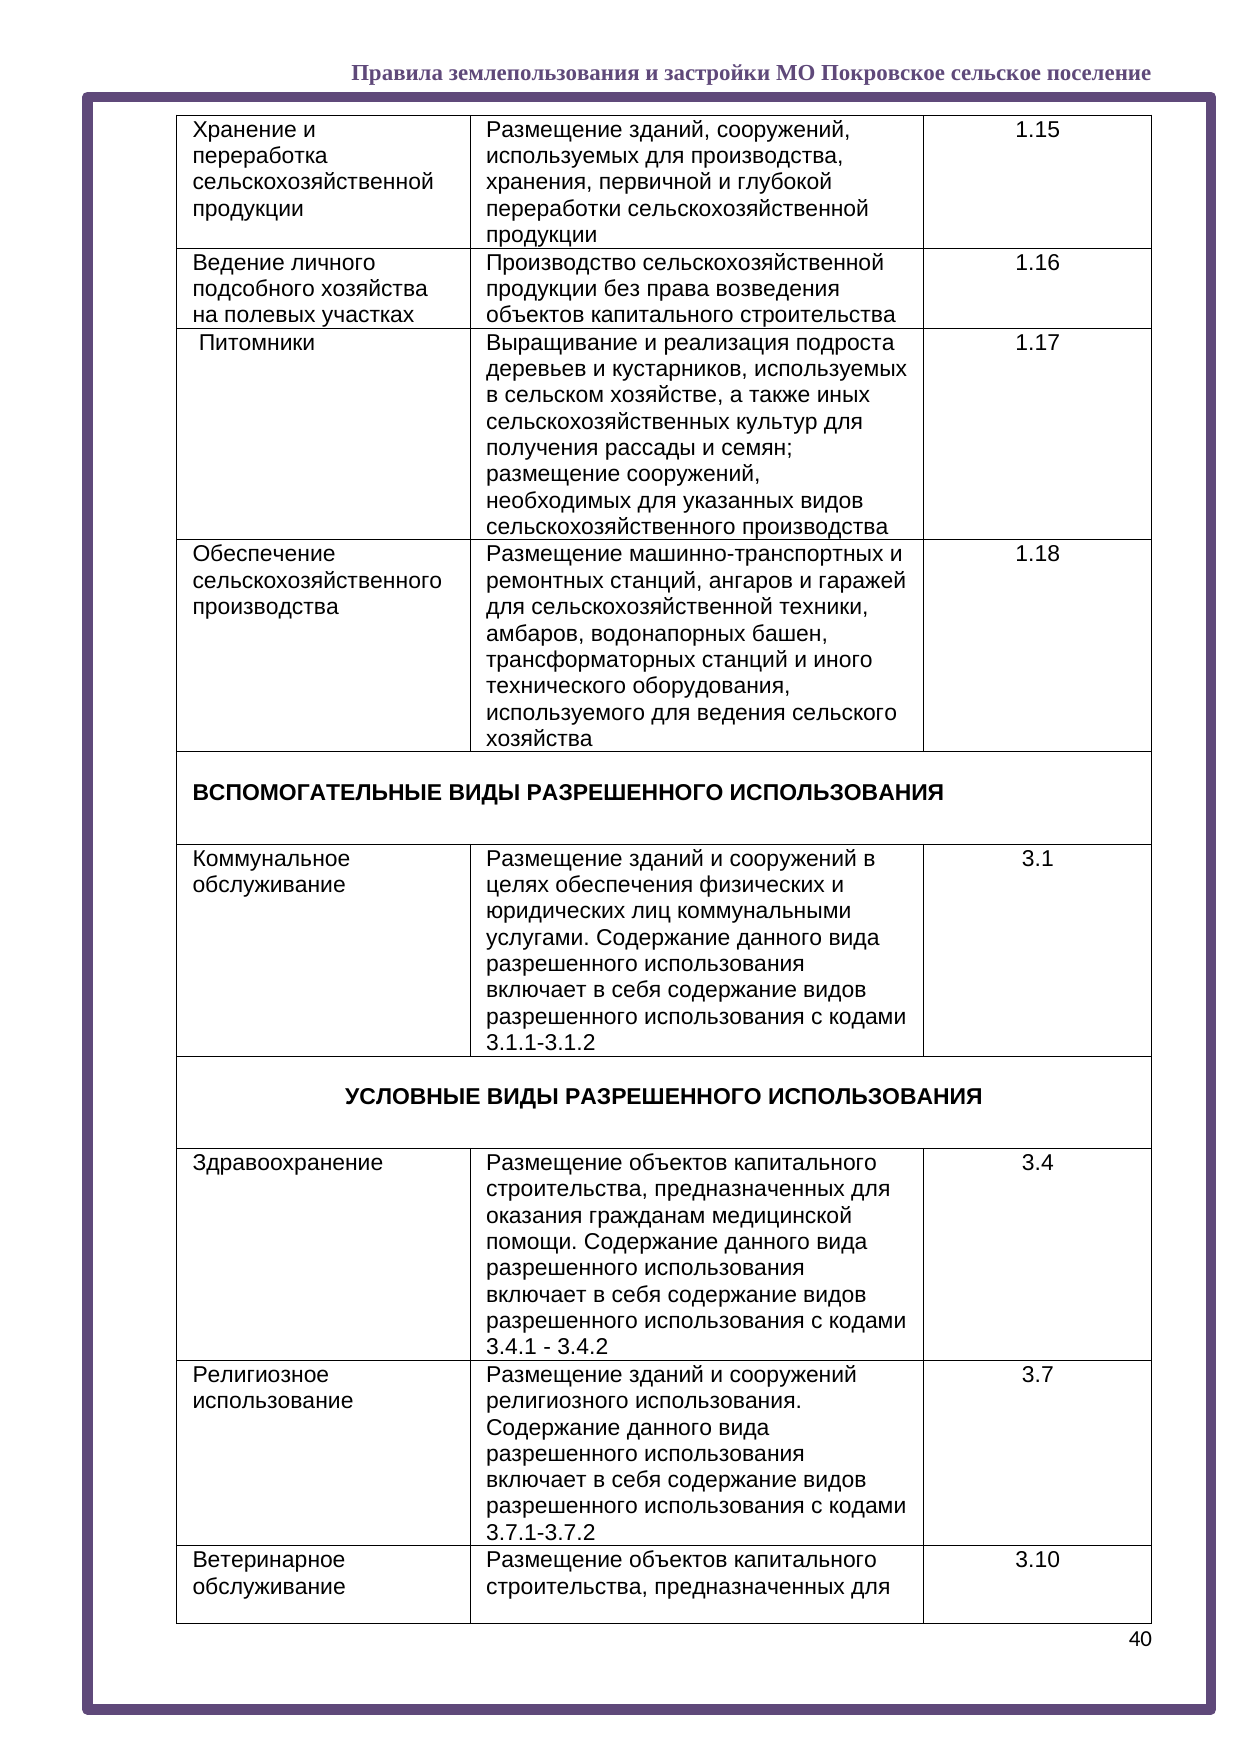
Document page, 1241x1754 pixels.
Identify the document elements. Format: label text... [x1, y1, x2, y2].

table_cell 3.10 [924, 1546, 1151, 1623]
table_cell Размещение объектов капитального строительства, предназначенных для оказания гражданам медицинской помощи. Содержание данного вида разрешенного использования включает в себя содержание видов разрешенного использования с кодами 3.4.1 - 3.4.2 [471, 1149, 923, 1360]
table_cell Выращивание и реализация подроста деревьев и кустарников, используемых в сельском хозяйстве, а также иных сельскохозяйственных культур для получения рассады и семян; размещение сооружений, необходимых для указанных видов сельскохозяйственного производства [471, 329, 923, 539]
table_cell Размещение зданий и сооружений религиозного использования. Содержание данного вида разрешенного использования включает в себя содержание видов разрешенного использования с кодами 3.7.1-3.7.2 [471, 1361, 923, 1545]
table_cell Размещение машинно-транспортных и ремонтных станций, ангаров и гаражей для сельскохозяйственной техники, амбаров, водонапорных башен, трансформаторных станций и иного технического оборудования, используемого для ведения сельского хозяйства [471, 540, 923, 751]
table_cell 3.4 [924, 1149, 1151, 1360]
table_cell 1.17 [924, 329, 1151, 539]
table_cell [471, 1546, 923, 1623]
table_cell Производство сельскохозяйственной продукции без права возведения объектов капитального строительства [471, 249, 923, 327]
table_cell ВСПОМОГАТЕЛЬНЫЕ ВИДЫ РАЗРЕШЕННОГО ИСПОЛЬЗОВАНИЯ [177, 752, 1151, 844]
table_cell Хранение и переработка сельскохозяйственной продукции [177, 116, 470, 247]
table_cell Коммунальное обслуживание [177, 845, 470, 1056]
table_cell 1.18 [924, 540, 1151, 751]
table_cell Питомники [177, 329, 470, 539]
table_cell Здравоохранение [177, 1149, 470, 1360]
table_cell 3.1 [924, 845, 1151, 1056]
table_cell Обеспечение сельскохозяйственного производства [177, 540, 470, 751]
table_cell Ведение личного подсобного хозяйства на полевых участках [177, 249, 470, 327]
table_cell 1.15 [924, 116, 1151, 247]
table_cell 1.16 [924, 249, 1151, 327]
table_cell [177, 1546, 470, 1623]
table_cell УСЛОВНЫЕ ВИДЫ РАЗРЕШЕННОГО ИСПОЛЬЗОВАНИЯ [177, 1057, 1151, 1148]
table_cell Религиозное использование [177, 1361, 470, 1545]
table_cell Размещение зданий, сооружений, используемых для производства, хранения, первичной и глубокой переработки сельскохозяйственной продукции [471, 116, 923, 247]
table_cell 3.7 [924, 1361, 1151, 1545]
table_cell Размещение зданий и сооружений в целях обеспечения физических и юридических лиц коммунальными услугами. Содержание данного вида разрешенного использования включает в себя содержание видов разрешенного использования с кодами 3.1.1-3.1.2 [471, 845, 923, 1056]
